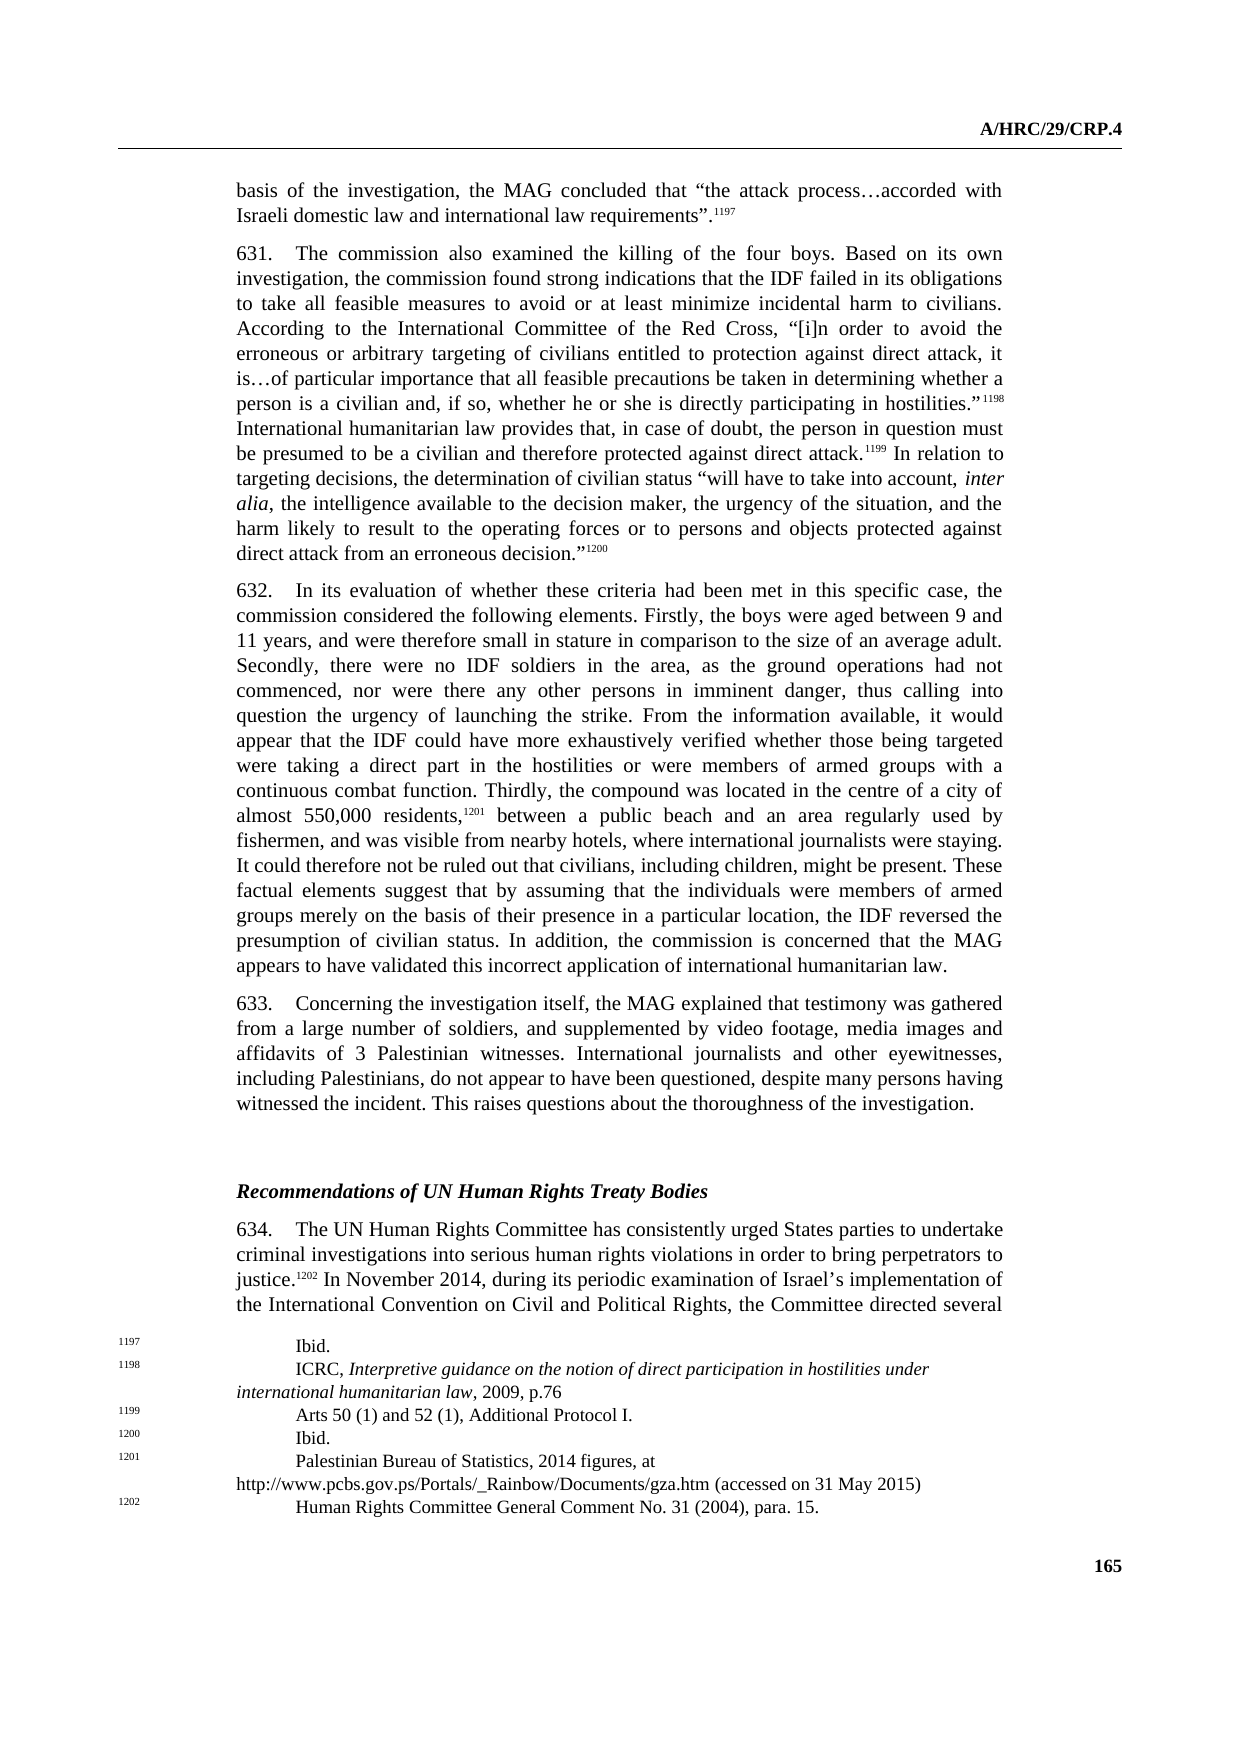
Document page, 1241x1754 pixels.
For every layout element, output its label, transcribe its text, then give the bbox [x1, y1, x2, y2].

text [236, 177, 1004, 227]
text 631. The commission also examined the killing of the four boys. Based on its own investigation, the commission found strong indications that the IDF failed in its obligations to take all feasible measures to avoid or at least minimize incidental harm to civilians. According to the International Committee of the Red Cross, “[i]n order to avoid the erroneous or arbitrary targeting of civilians entitled to protection against direct attack, it is…of particular importance that all feasible precautions be taken in determining whether a person is a civilian and, if so, whether he or she is directly participating in hostilities.” International humanitarian law provides that, in case of doubt, the person in question must be presumed to be a civilian and therefore protected against direct attack. In relation to targeting decisions, the determination of civilian status “will have to take into account, inter alia, the intelligence available to the decision maker, the urgency of the situation, and the harm likely to result to the operating forces or to persons and objects protected against direct attack from an erroneous decision.” [236, 240, 1004, 565]
text Recommendations of UN Human Rights Treaty Bodies [118, 1178, 1004, 1203]
text 632. In its evaluation of whether these criteria had been met in this specific case, the commission considered the following elements. Firstly, the boys were aged between 9 and 11 years, and were therefore small in stature in comparison to the size of an average adult. Secondly, there were no IDF soldiers in the area, as the ground operations had not commenced, nor were there any other persons in imminent danger, thus calling into question the urgency of launching the strike. From the information available, it would appear that the IDF could have more exhaustively verified whether those being targeted were taking a direct part in the hostilities or were members of armed groups with a continuous combat function. Thirdly, the compound was located in the centre of a city of almost 550,000 residents, between a public beach and an area regularly used by fishermen, and was visible from nearby hotels, where international journalists were staying. It could therefore not be ruled out that civilians, including children, might be present. These factual elements suggest that by assuming that the individuals were members of armed groups merely on the basis of their presence in a particular location, the IDF reversed the presumption of civilian status. In addition, the commission is concerned that the MAG appears to have validated this incorrect application of international humanitarian law. [236, 577, 1004, 977]
text 633. Concerning the investigation itself, the MAG explained that testimony was gathered from a large number of soldiers, and supplemented by video footage, media images and affidavits of 3 Palestinian witnesses. International journalists and other eyewitnesses, including Palestinians, do not appear to have been questioned, despite many persons having witnessed the incident. This raises questions about the thoroughness of the investigation. [236, 990, 1004, 1115]
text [236, 1216, 1004, 1316]
